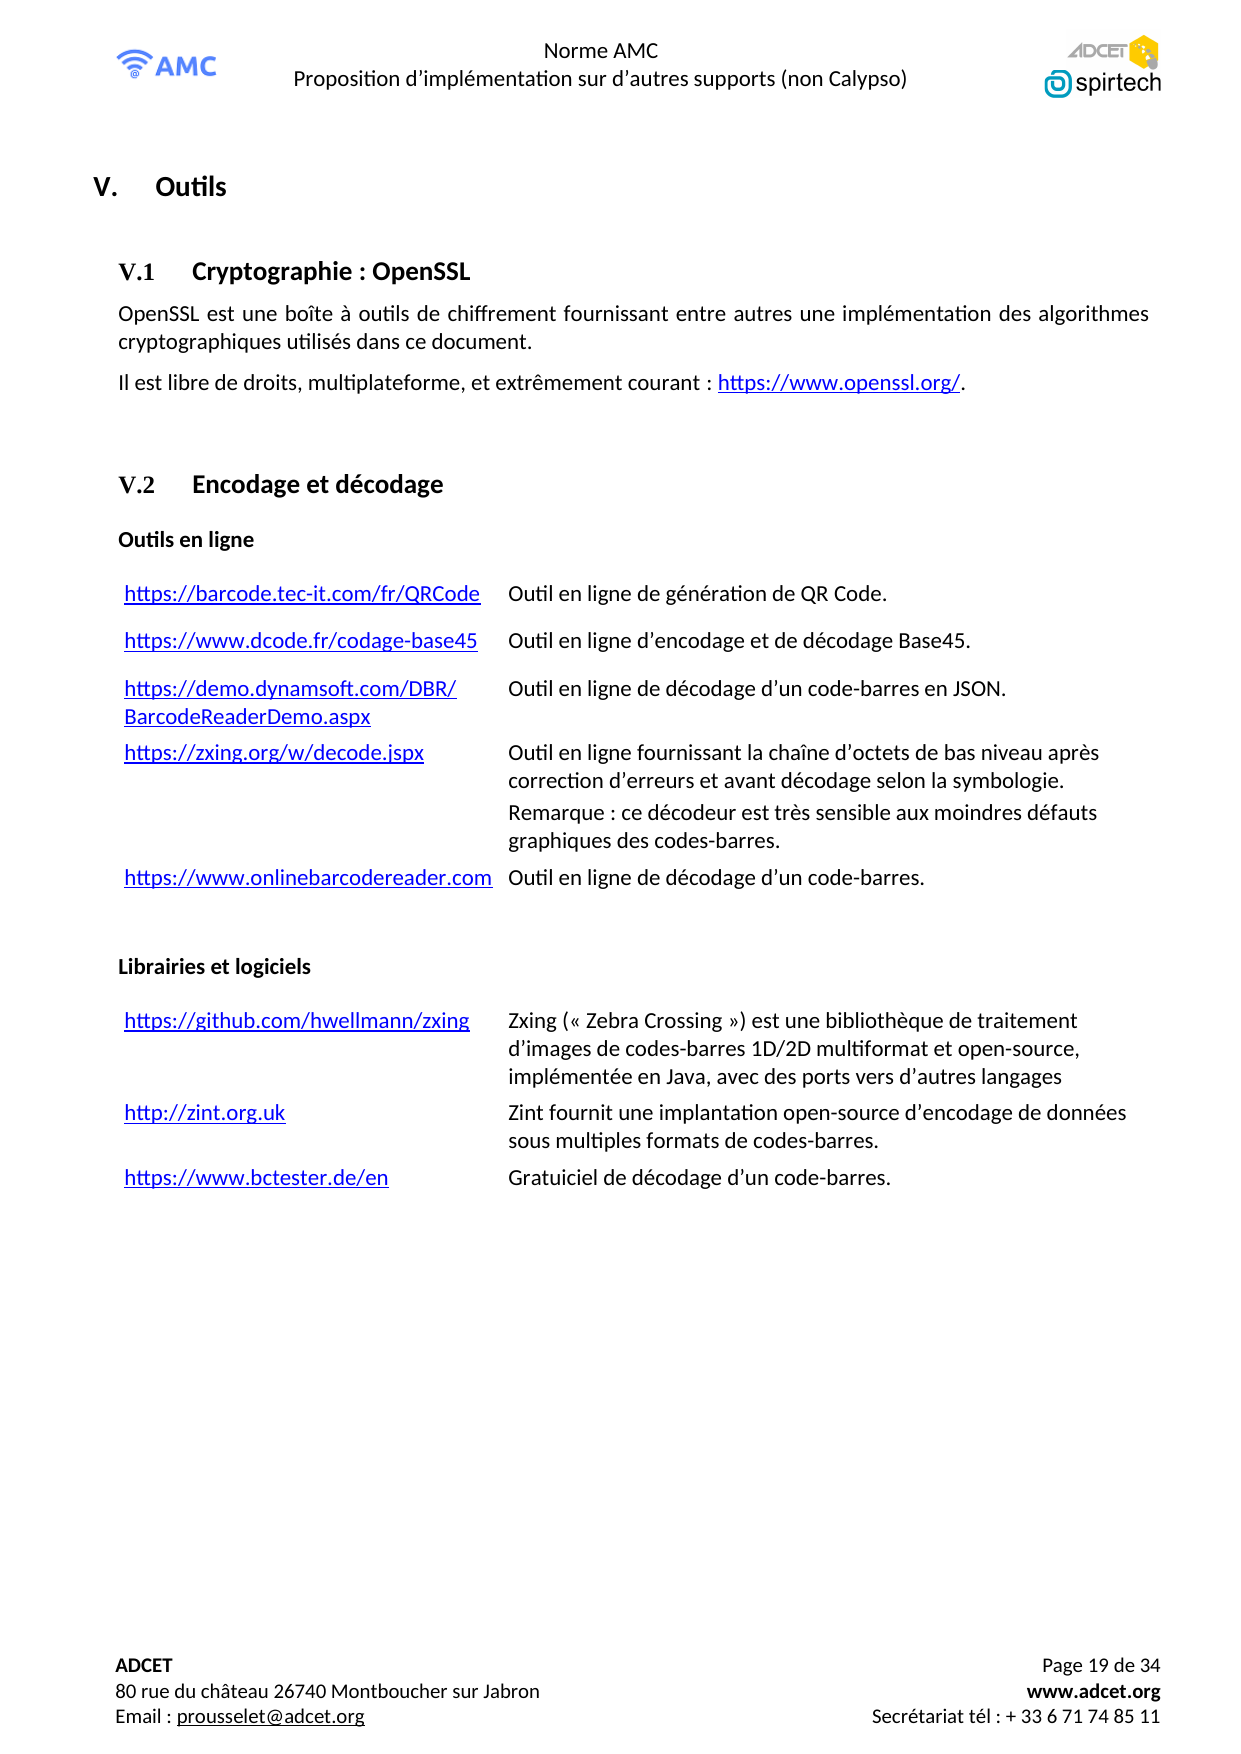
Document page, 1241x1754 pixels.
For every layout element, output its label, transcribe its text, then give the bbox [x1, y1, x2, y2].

subtitle Outils [118, 168, 1152, 204]
table_header https://github.com/hwellmann/zxing [118, 1002, 502, 1094]
picture [115, 34, 220, 93]
table_cell https://www.bctester.de/en [118, 1159, 502, 1206]
text Librairies et logiciels [118, 952, 1152, 980]
table_cell Gratuiciel de décodage d’un code-barres. [502, 1159, 1152, 1206]
table_cell http://zint.org.uk [118, 1094, 502, 1159]
table_cell Outil en ligne d’encodage et de décodage Base45. [502, 622, 1152, 669]
text OpenSSL est une boîte à outils de chiffrement fournissant entre autres une implémentation des algorithmes cryptographiques utilisés dans ce document. [118, 299, 1152, 355]
table_cell Outil en ligne de décodage d’un code-barres en JSON. [502, 670, 1152, 734]
table_cell https://demo.dynamsoft.com/DBR/BarcodeReaderDemo.aspx [118, 670, 502, 734]
table_cell Zint fournit une implantation open-source d’encodage de données sous multiples formats de codes-barres. [502, 1094, 1152, 1159]
table_cell https://www.dcode.fr/codage-base45 [118, 622, 502, 669]
table_header Outil en ligne de génération de QR Code. [502, 575, 1152, 622]
table_header Zxing (« Zebra Crossing ») est une bibliothèque de traitement d’images de codes-barres 1D/2D multiformat et open-source, implémentée en Java, avec des ports vers d’autres langages [502, 1002, 1152, 1094]
subtitle Cryptographie : OpenSSL [118, 254, 1152, 287]
picture [1044, 70, 1068, 94]
subtitle Encodage et décodage [118, 467, 1152, 500]
table_cell Outil en ligne fournissant la chaîne d’octets de bas niveau après correction d’erreurs et avant décodage selon la symbologie. Remarque : ce décodeur est très sensible aux moindres défauts graphiques des codes-barres. [502, 734, 1152, 858]
table_cell Outil en ligne de décodage d’un code-barres. [502, 859, 1152, 906]
picture [1055, 80, 1061, 87]
table_cell https://zxing.org/w/decode.jspx [118, 734, 502, 858]
text Outils en ligne [118, 525, 1152, 553]
picture [1066, 29, 1161, 98]
table_header https://barcode.tec-it.com/fr/QRCode [118, 575, 502, 622]
table_cell https://www.onlinebarcodereader.com [118, 859, 502, 906]
text Il est libre de droits, multiplateforme, et extrêmement courant : https://www.openssl.org/. [118, 368, 1152, 396]
